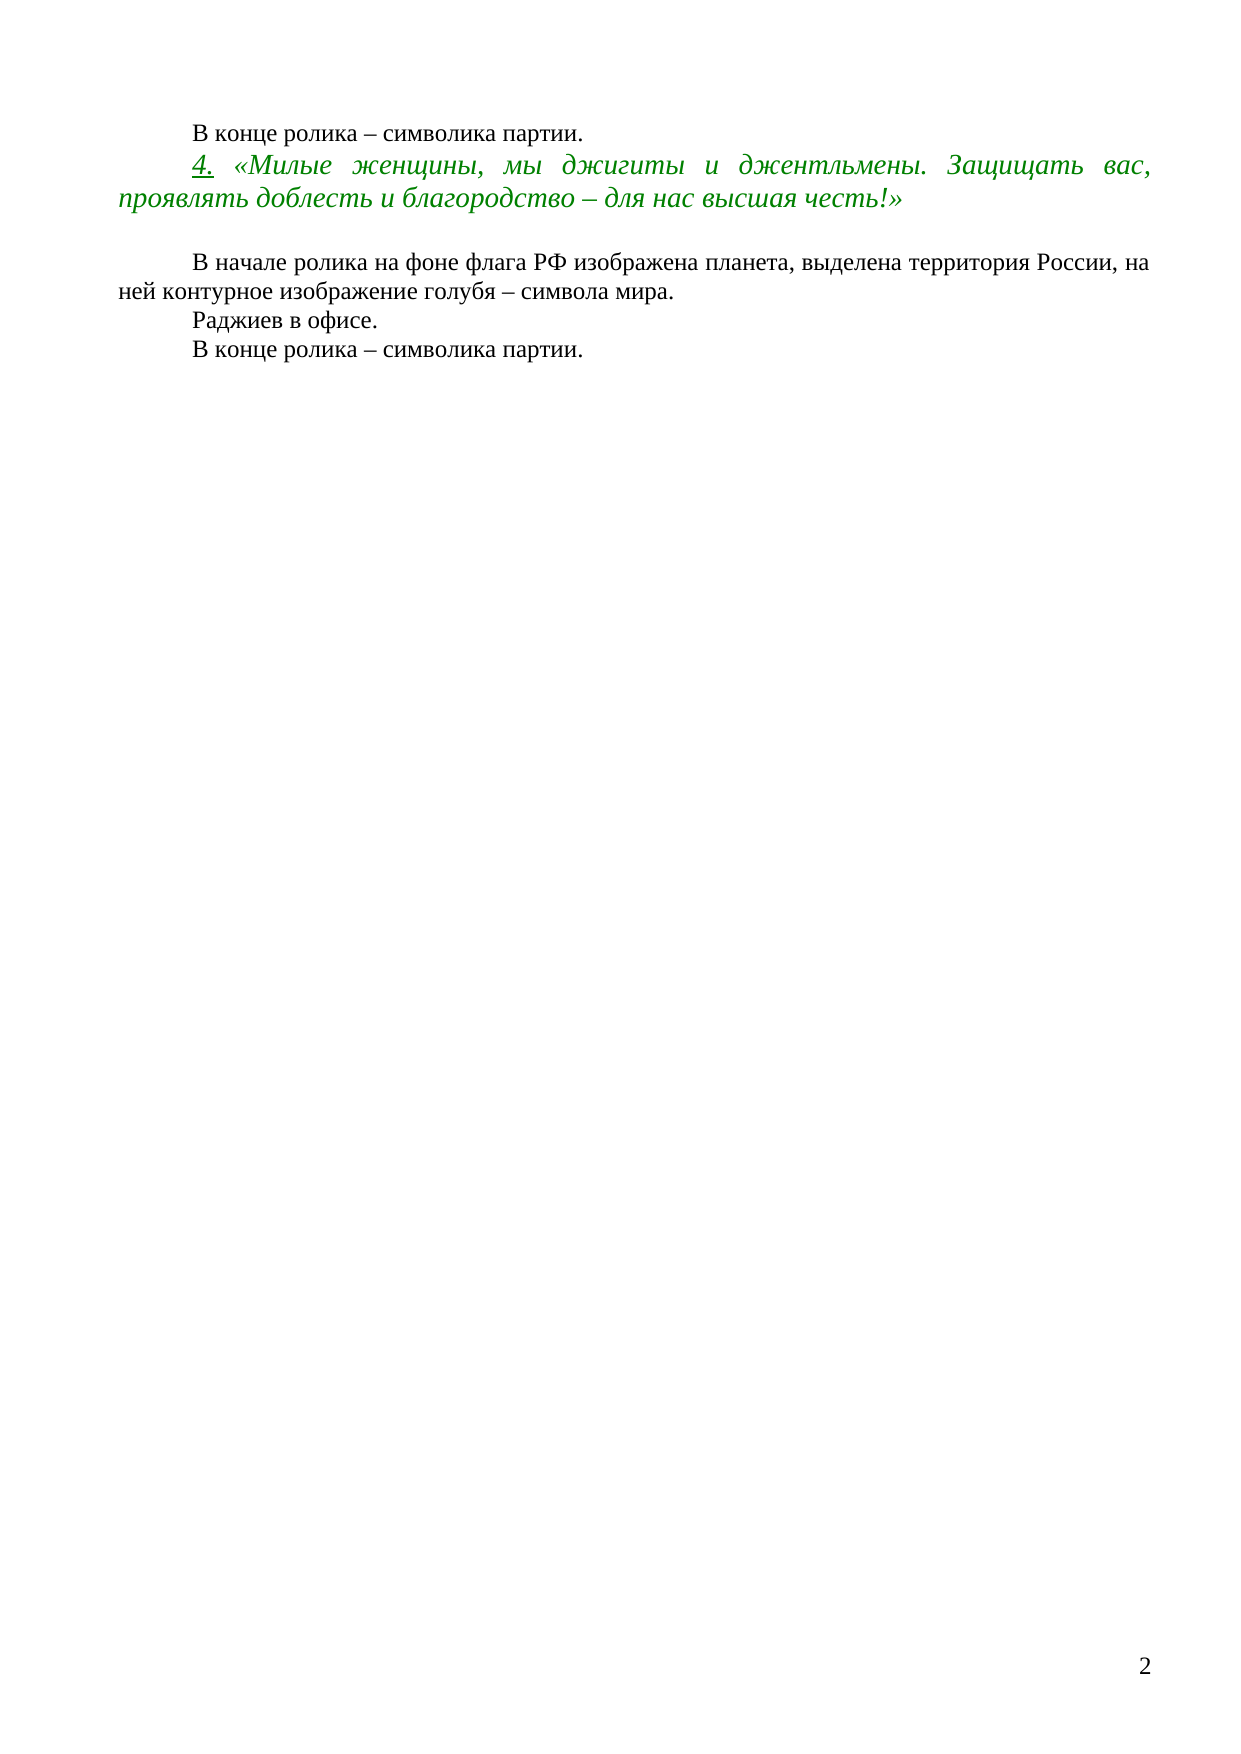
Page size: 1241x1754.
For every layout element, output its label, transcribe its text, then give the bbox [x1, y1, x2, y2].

text 4. «Милые женщины, мы джигиты и джентльмены. Защищать вас, проявлять доблесть и благородство – для нас высшая честь!» [118, 147, 1152, 214]
text Раджиев в офисе. [118, 305, 1152, 334]
text В конце ролика – символика партии. [118, 334, 1152, 362]
text В конце ролика – символика партии. [118, 118, 1152, 147]
text В начале ролика на фоне флага РФ изображена планета, выделена территория России, на ней контурное изображение голубя – символа мира. [118, 247, 1152, 305]
